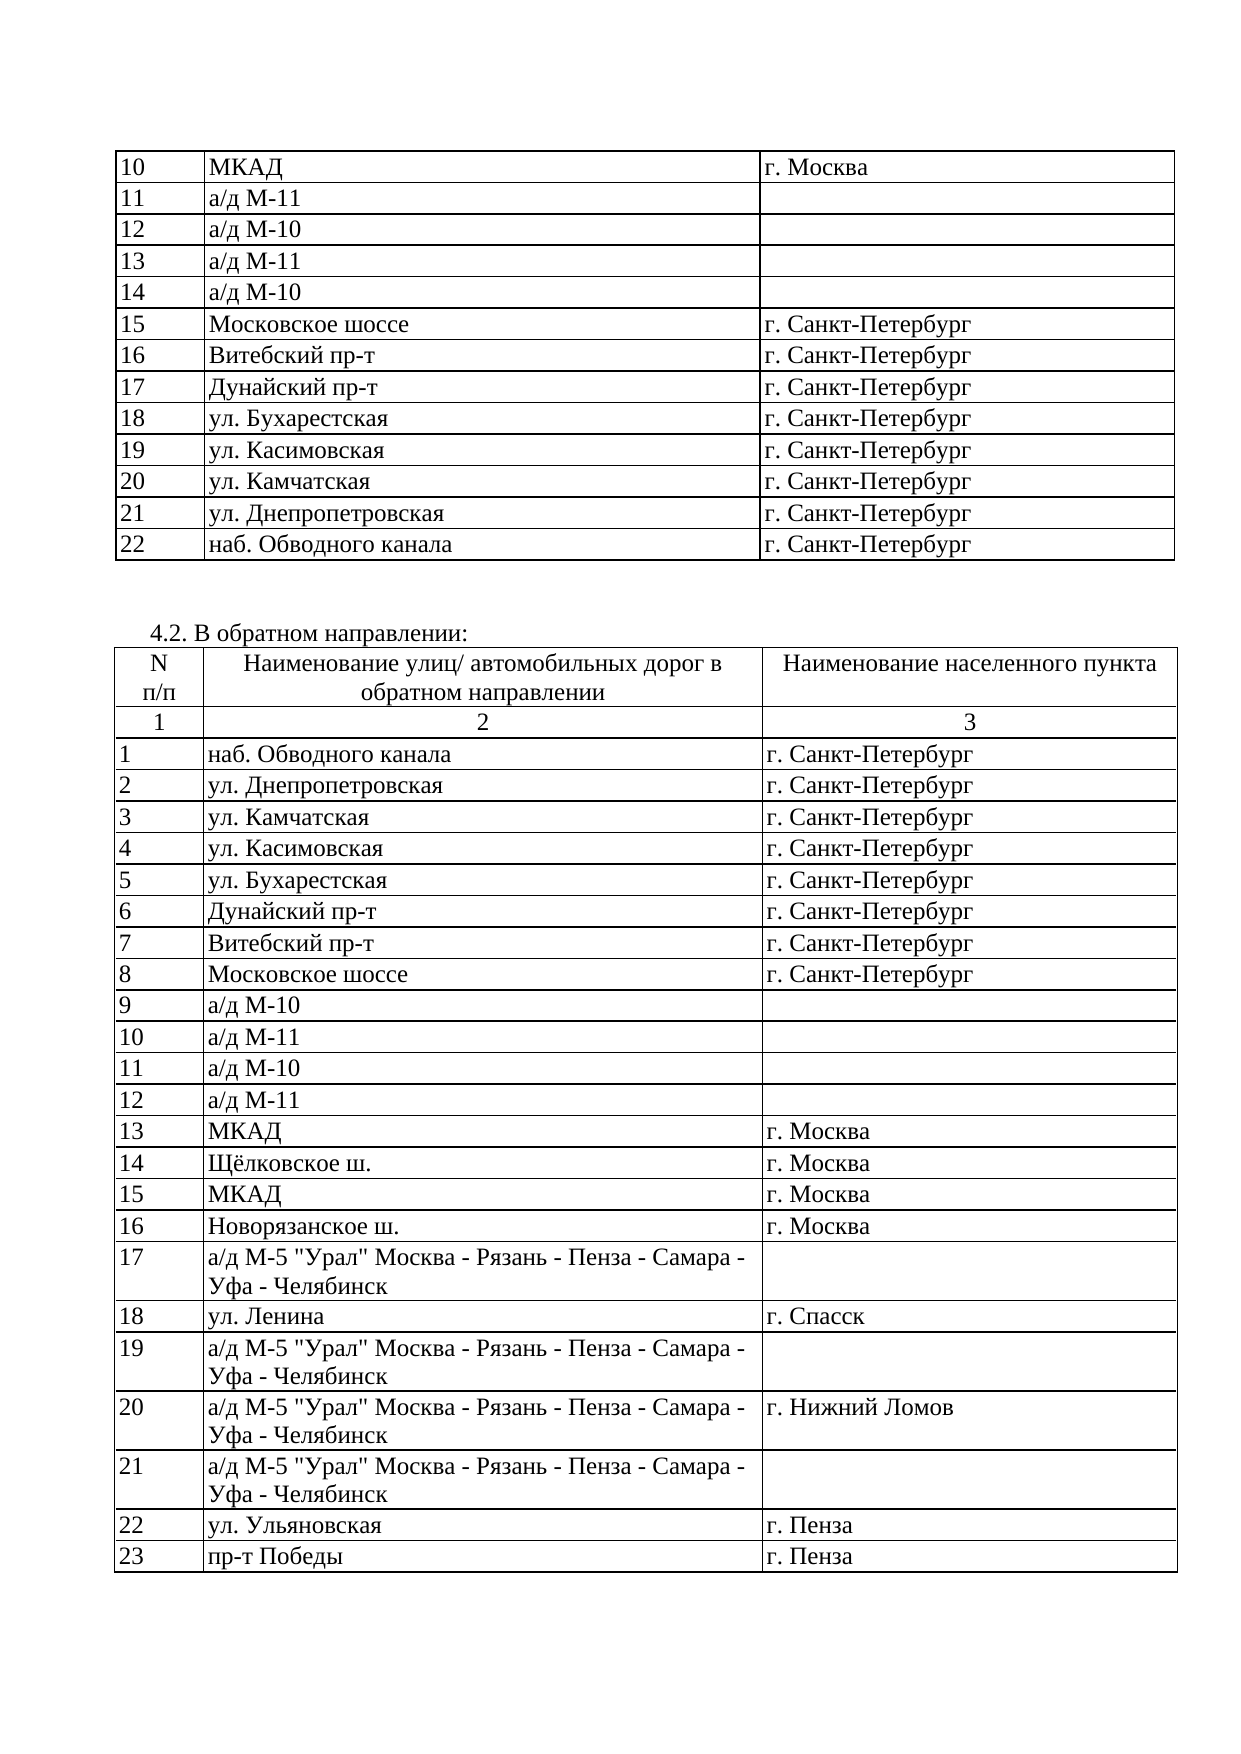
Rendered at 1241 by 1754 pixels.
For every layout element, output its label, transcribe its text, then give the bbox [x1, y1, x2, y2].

table_cell г. Санкт-Петербург [763, 769, 1177, 800]
table_cell 6 [115, 896, 203, 926]
table_header N п/п [115, 648, 203, 706]
table_cell Московское шоссе [204, 959, 762, 989]
table_cell 1 [115, 738, 203, 769]
table_cell ул. Ленина [204, 1301, 762, 1331]
table_cell 16 [115, 1210, 203, 1241]
table_cell ул. Днепропетровская [205, 498, 759, 527]
table_cell г. Санкт-Петербург [761, 403, 1174, 433]
table_header Наименование населенного пункта [763, 648, 1177, 706]
table_cell [763, 1083, 1177, 1115]
table_cell ул. Бухарестская [204, 865, 762, 894]
table_cell 11 [117, 183, 204, 213]
table_cell г. Спасск [763, 1300, 1177, 1331]
table_cell 13 [117, 246, 204, 276]
table_cell г. Санкт-Петербург [763, 737, 1177, 769]
table_cell г. Москва [763, 1115, 1177, 1146]
table_cell Витебский пр-т [205, 340, 759, 370]
table_cell а/д М-10 [204, 991, 762, 1020]
table_cell 12 [115, 1084, 203, 1115]
table_cell 3 [115, 801, 203, 832]
table_cell 14 [115, 1147, 203, 1178]
table_cell Дунайский пр-т [204, 896, 762, 926]
table_cell 16 [117, 340, 204, 370]
table_cell 4 [115, 833, 203, 863]
table_cell Новорязанское ш. [204, 1211, 762, 1241]
table_cell 7 [115, 927, 203, 957]
table_cell г. Москва [761, 152, 1174, 181]
table_cell Дунайский пр-т [205, 372, 759, 402]
table_cell Московское шоссе [205, 309, 759, 339]
table_cell 2 [115, 770, 203, 800]
table_header Наименование улиц/ автомобильных дорог в обратном направлении [204, 648, 762, 706]
table_cell [763, 1331, 1177, 1390]
table_cell 21 [115, 1450, 203, 1508]
table_cell МКАД [205, 152, 759, 181]
table_cell г. Санкт-Петербург [761, 340, 1174, 370]
table_cell 18 [115, 1301, 203, 1331]
table_cell [761, 246, 1174, 276]
table_cell 18 [117, 403, 204, 433]
table_cell а/д М-11 [205, 246, 759, 276]
table_cell 20 [117, 466, 204, 496]
table_cell г. Санкт-Петербург [761, 309, 1174, 339]
table_cell г. Пенза [763, 1540, 1177, 1571]
table_cell а/д М-11 [205, 183, 759, 213]
table_cell г. Нижний Ломов [763, 1390, 1177, 1449]
table_cell г. Санкт-Петербург [763, 958, 1177, 989]
table_cell 8 [115, 959, 203, 989]
table_cell 17 [115, 1242, 203, 1300]
table_cell [763, 1449, 1177, 1508]
table_cell ул. Бухарестская [205, 403, 759, 433]
table_cell 22 [115, 1509, 203, 1540]
table_cell 21 [117, 498, 204, 527]
table_cell [761, 183, 1174, 213]
table_cell а/д М-11 [204, 1022, 762, 1052]
table_cell г. Москва [763, 1209, 1177, 1241]
table_cell 15 [117, 309, 204, 339]
table_cell [763, 1241, 1177, 1300]
table_cell г. Санкт-Петербург [763, 926, 1177, 957]
table_cell г. Пенза [763, 1508, 1177, 1540]
table_cell а/д М-5 "Урал" Москва - Рязань - Пенза - Самара - Уфа - Челябинск [204, 1242, 762, 1300]
table_cell г. Санкт-Петербург [761, 466, 1174, 496]
table_cell 11 [115, 1053, 203, 1083]
table_cell [763, 1052, 1177, 1083]
table_cell 13 [115, 1116, 203, 1146]
table_cell МКАД [204, 1179, 762, 1209]
table_cell 15 [115, 1179, 203, 1209]
table_cell г. Санкт-Петербург [761, 435, 1174, 464]
table_cell а/д М-10 [205, 277, 759, 307]
table_cell 1 [115, 707, 203, 737]
table_cell ул. Касимовская [205, 435, 759, 464]
table_cell 22 [117, 529, 204, 559]
table_cell пр-т Победы [204, 1541, 762, 1571]
table_cell 10 [115, 1021, 203, 1052]
table_cell [763, 1020, 1177, 1052]
table_cell а/д М-5 "Урал" Москва - Рязань - Пенза - Самара - Уфа - Челябинск [204, 1333, 762, 1390]
text 4.2. В обратном направлении: [150, 618, 1090, 647]
table_cell ул. Касимовская [204, 833, 762, 863]
table_cell ул. Камчатская [204, 802, 762, 832]
table_cell г. Санкт-Петербург [763, 895, 1177, 926]
table_cell Витебский пр-т [204, 928, 762, 957]
table_cell а/д М-5 "Урал" Москва - Рязань - Пенза - Самара - Уфа - Челябинск [204, 1451, 762, 1508]
table_cell 3 [763, 706, 1177, 737]
table_cell г. Санкт-Петербург [763, 832, 1177, 863]
table_cell а/д М-10 [204, 1053, 762, 1083]
table_cell 19 [117, 435, 204, 464]
table_cell г. Москва [763, 1178, 1177, 1209]
table_cell г. Санкт-Петербург [761, 498, 1174, 527]
table_cell ул. Камчатская [205, 466, 759, 496]
table_cell 2 [204, 707, 762, 737]
table_cell 9 [115, 990, 203, 1020]
table_cell г. Санкт-Петербург [763, 863, 1177, 894]
table_cell [763, 989, 1177, 1020]
table_cell 19 [115, 1332, 203, 1390]
table_cell г. Санкт-Петербург [761, 372, 1174, 402]
table_cell а/д М-10 [205, 215, 759, 244]
table_cell [761, 277, 1174, 307]
table_cell 10 [117, 152, 204, 181]
table_cell а/д М-11 [204, 1085, 762, 1115]
table_cell наб. Обводного канала [204, 739, 762, 769]
table_cell г. Санкт-Петербург [763, 800, 1177, 832]
table_cell г. Москва [763, 1146, 1177, 1178]
table_cell [761, 215, 1174, 244]
table_cell 14 [117, 277, 204, 307]
table_cell МКАД [204, 1116, 762, 1146]
table_cell 20 [115, 1391, 203, 1449]
table_cell ул. Ульяновская [204, 1510, 762, 1540]
table_cell Щёлковское ш. [204, 1148, 762, 1178]
table_cell ул. Днепропетровская [204, 770, 762, 800]
table_cell г. Санкт-Петербург [761, 529, 1174, 559]
table_cell 23 [115, 1541, 203, 1571]
table_cell 12 [117, 215, 204, 244]
table_cell наб. Обводного канала [205, 529, 759, 559]
table_cell а/д М-5 "Урал" Москва - Рязань - Пенза - Самара - Уфа - Челябинск [204, 1392, 762, 1449]
table_cell 17 [117, 372, 204, 402]
table_cell 5 [115, 864, 203, 894]
